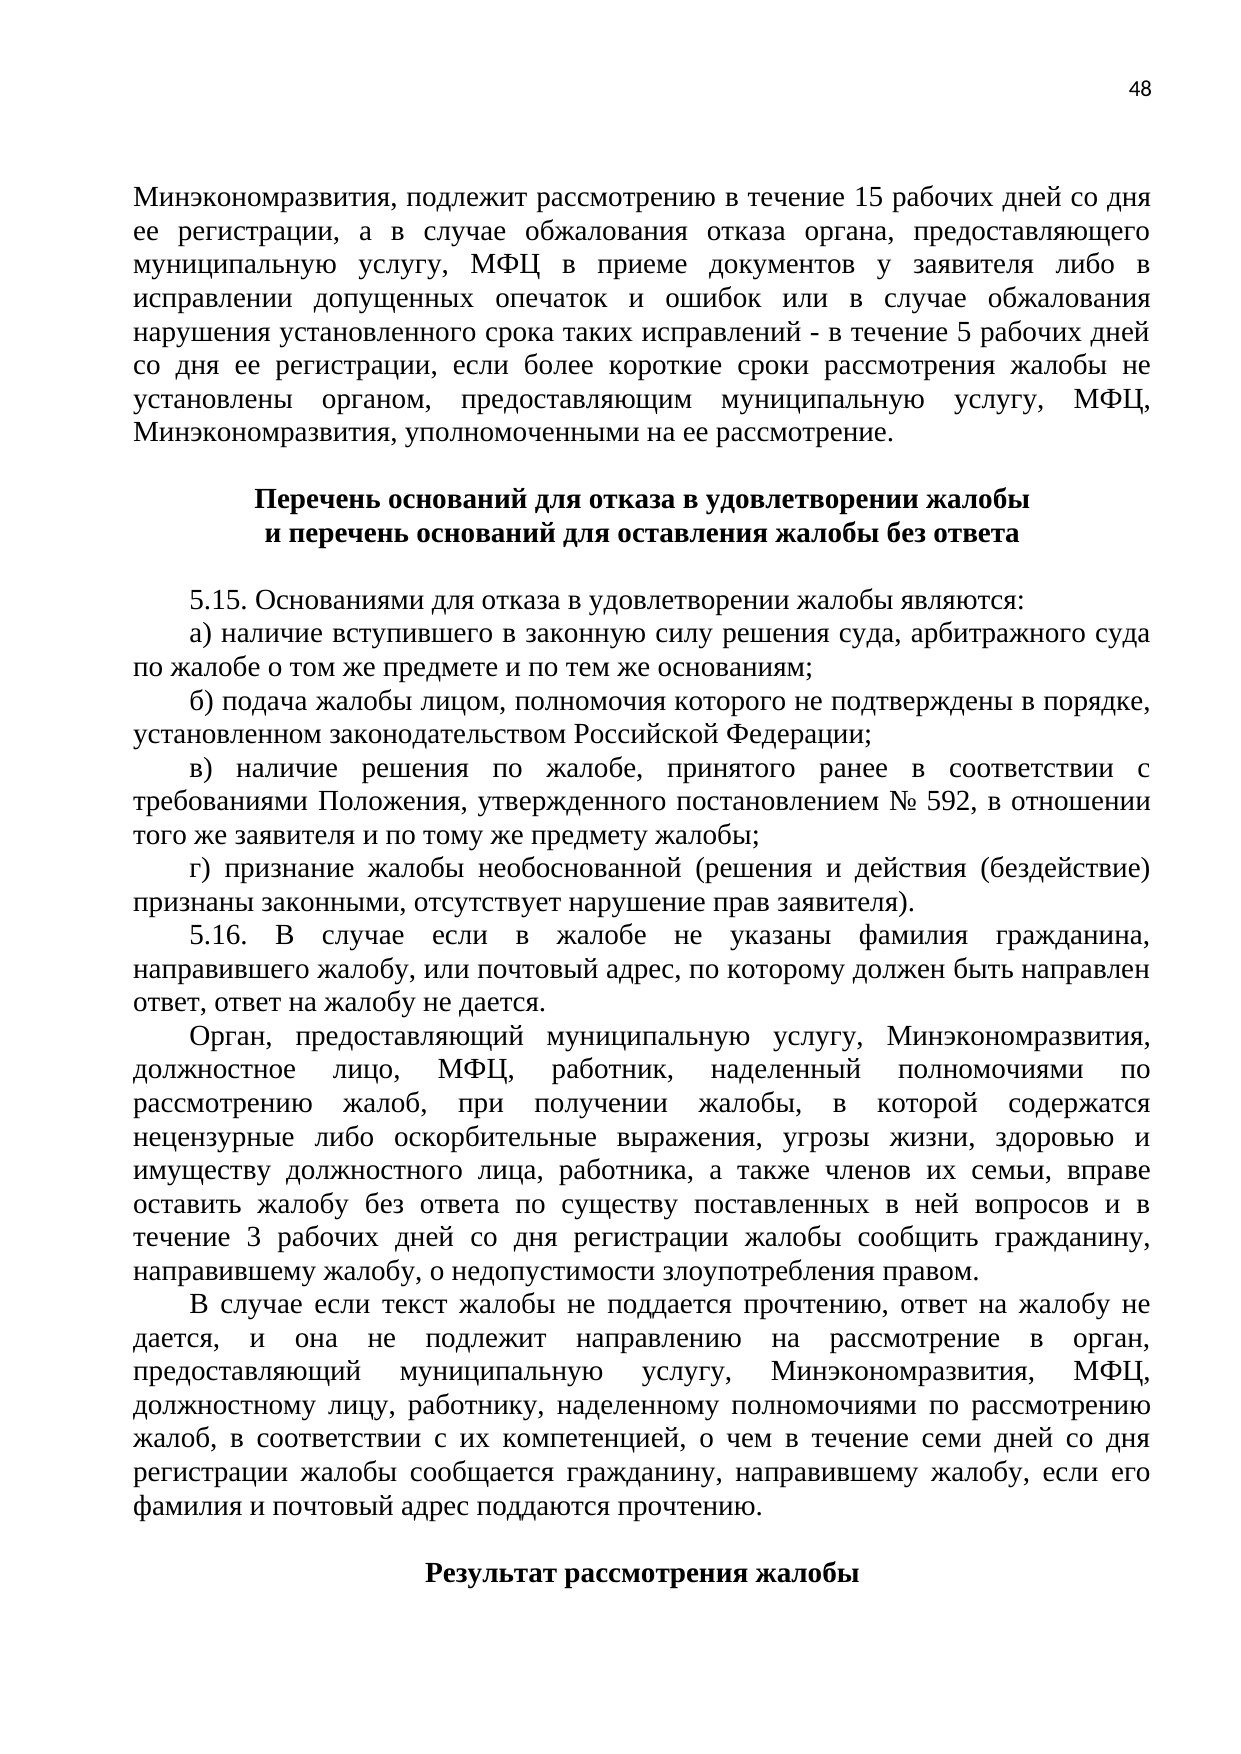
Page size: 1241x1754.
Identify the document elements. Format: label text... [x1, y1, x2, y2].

text Орган, предоставляющий муниципальную услугу, Минэкономразвития, должностное лицо, МФЦ, работник, наделенный полномочиями по рассмотрению жалоб, при получении жалобы, в которой содержатся нецензурные либо оскорбительные выражения, угрозы жизни, здоровью и имуществу должностного лица, работника, а также членов их семьи, вправе оставить жалобу без ответа по существу поставленных в ней вопросов и в течение 3 рабочих дней со дня регистрации жалобы сообщить гражданину, направившему жалобу, о недопустимости злоупотребления правом. [133, 1018, 1152, 1286]
text 5.16. В случае если в жалобе не указаны фамилия гражданина, направившего жалобу, или почтовый адрес, по которому должен быть направлен ответ, ответ на жалобу не дается. [133, 917, 1152, 1018]
text Перечень оснований для отказа в удовлетворении жалобы [133, 481, 1152, 515]
text г) признание жалобы необоснованной (решения и действия (бездействие) признаны законными, отсутствует нарушение прав заявителя). [133, 850, 1152, 917]
text а) наличие вступившего в законную силу решения суда, арбитражного суда по жалобе о том же предмете и по тем же основаниям; [133, 616, 1152, 683]
text В случае если текст жалобы не поддается прочтению, ответ на жалобу не дается, и она не подлежит направлению на рассмотрение в орган, предоставляющий муниципальную услугу, Минэкономразвития, МФЦ, должностному лицу, работнику, наделенному полномочиями по рассмотрению жалоб, в соответствии с их компетенцией, о чем в течение семи дней со дня регистрации жалобы сообщается гражданину, направившему жалобу, если его фамилия и почтовый адрес поддаются прочтению. [133, 1286, 1152, 1521]
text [133, 179, 1152, 448]
text б) подача жалобы лицом, полномочия которого не подтверждены в порядке, установленном законодательством Российской Федерации; [133, 683, 1152, 750]
text и перечень оснований для оставления жалобы без ответа [133, 515, 1152, 548]
text 5.15. Основаниями для отказа в удовлетворении жалобы являются: [133, 582, 1152, 616]
text в) наличие решения по жалобе, принятого ранее в соответствии с требованиями Положения, утвержденного постановлением № 592, в отношении того же заявителя и по тому же предмету жалобы; [133, 750, 1152, 850]
text Результат рассмотрения жалобы [133, 1555, 1152, 1588]
